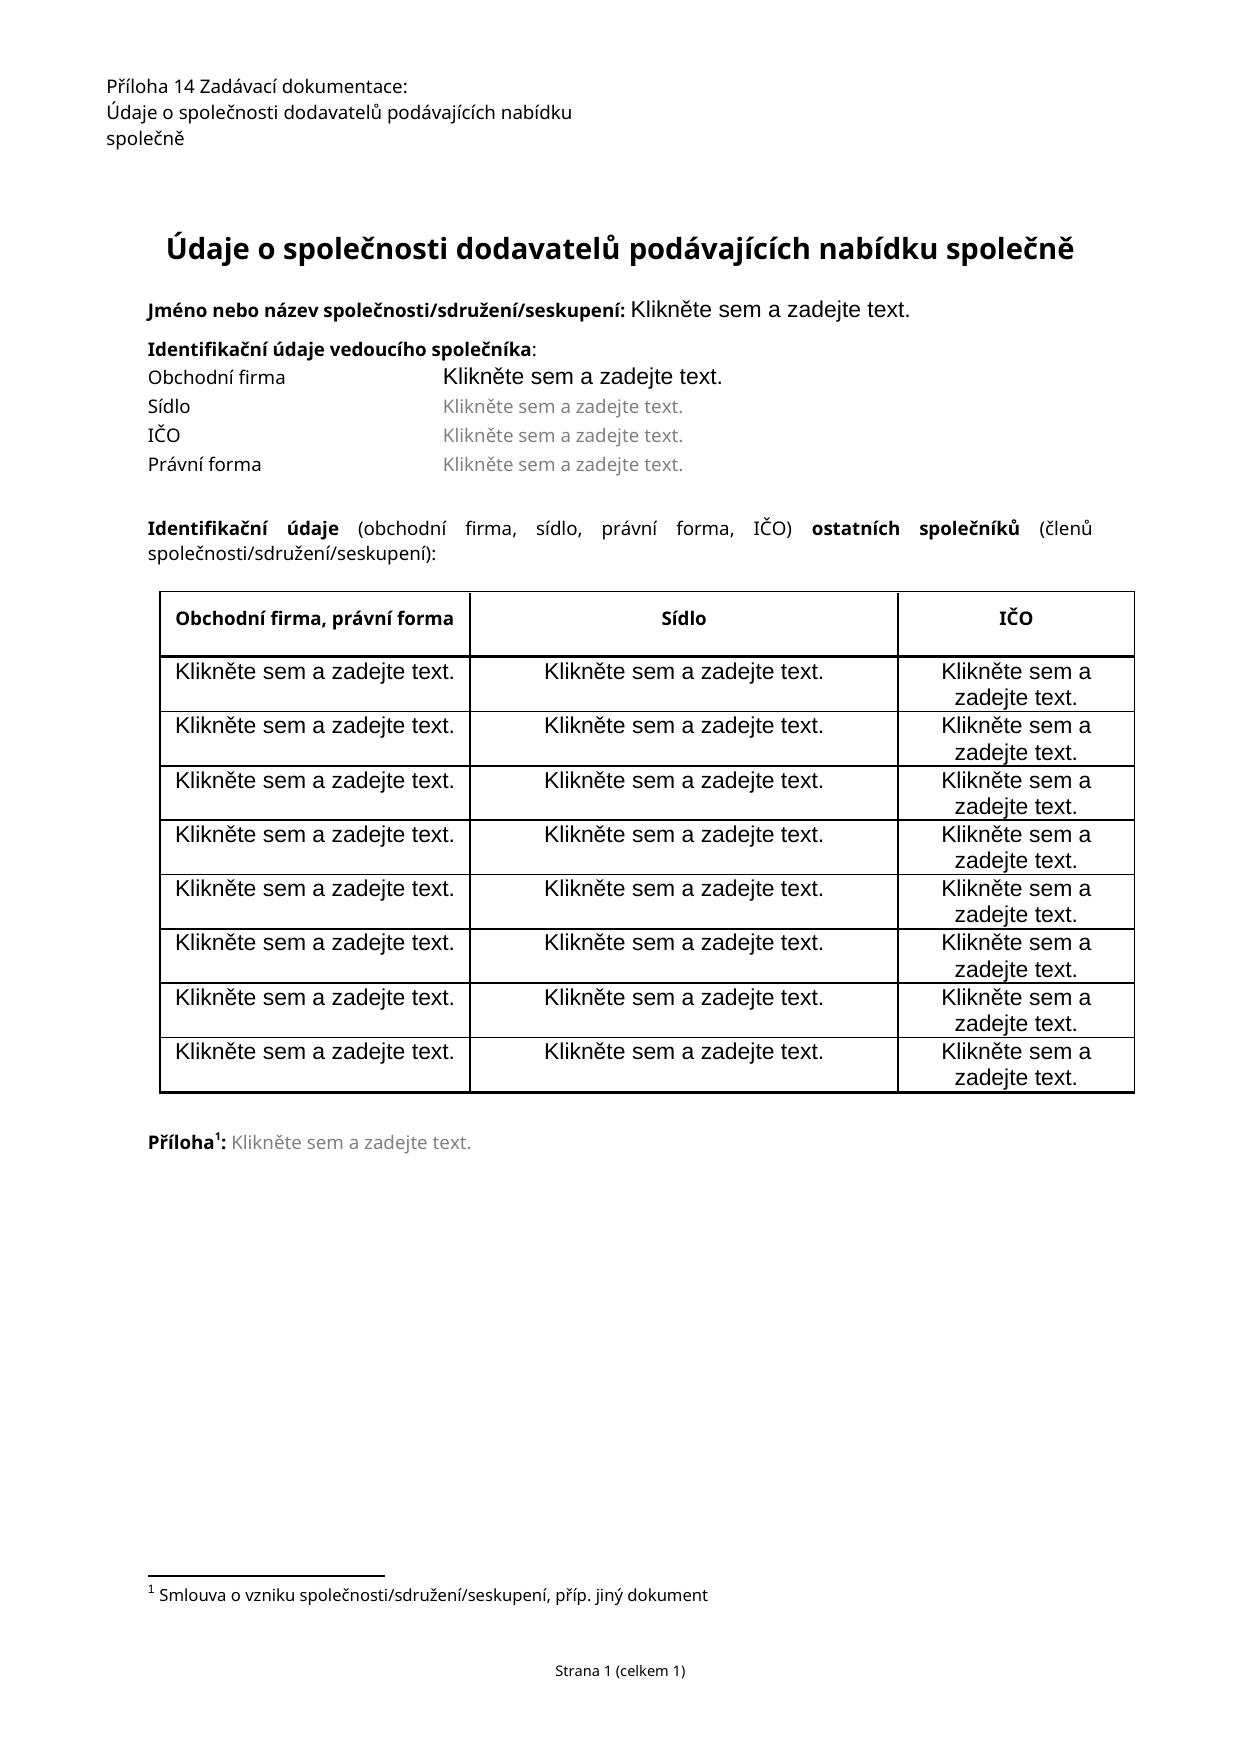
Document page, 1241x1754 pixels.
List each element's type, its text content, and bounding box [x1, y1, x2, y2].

text IČO [148, 419, 1093, 448]
table_header Sídlo [471, 592, 898, 655]
text Jméno nebo název společnosti/sdružení/seskupení: [148, 293, 1093, 324]
table_header IČO [899, 592, 1134, 655]
text Obchodní firma [148, 361, 1093, 390]
text Příloha: [148, 1129, 1093, 1154]
text Právní forma [148, 448, 1093, 477]
table_header Obchodní firma, právní forma [161, 592, 470, 655]
text Sídlo [148, 390, 1093, 419]
title Údaje o společnosti dodavatelů podávajících nabídku společně [148, 228, 1093, 268]
text Identifikační údaje vedoucího společníka: [148, 336, 1093, 361]
text Identifikační údaje (obchodní firma, sídlo, právní forma, IČO) ostatních společníků (členů společnosti/sdružení/seskupení): [148, 515, 1093, 565]
